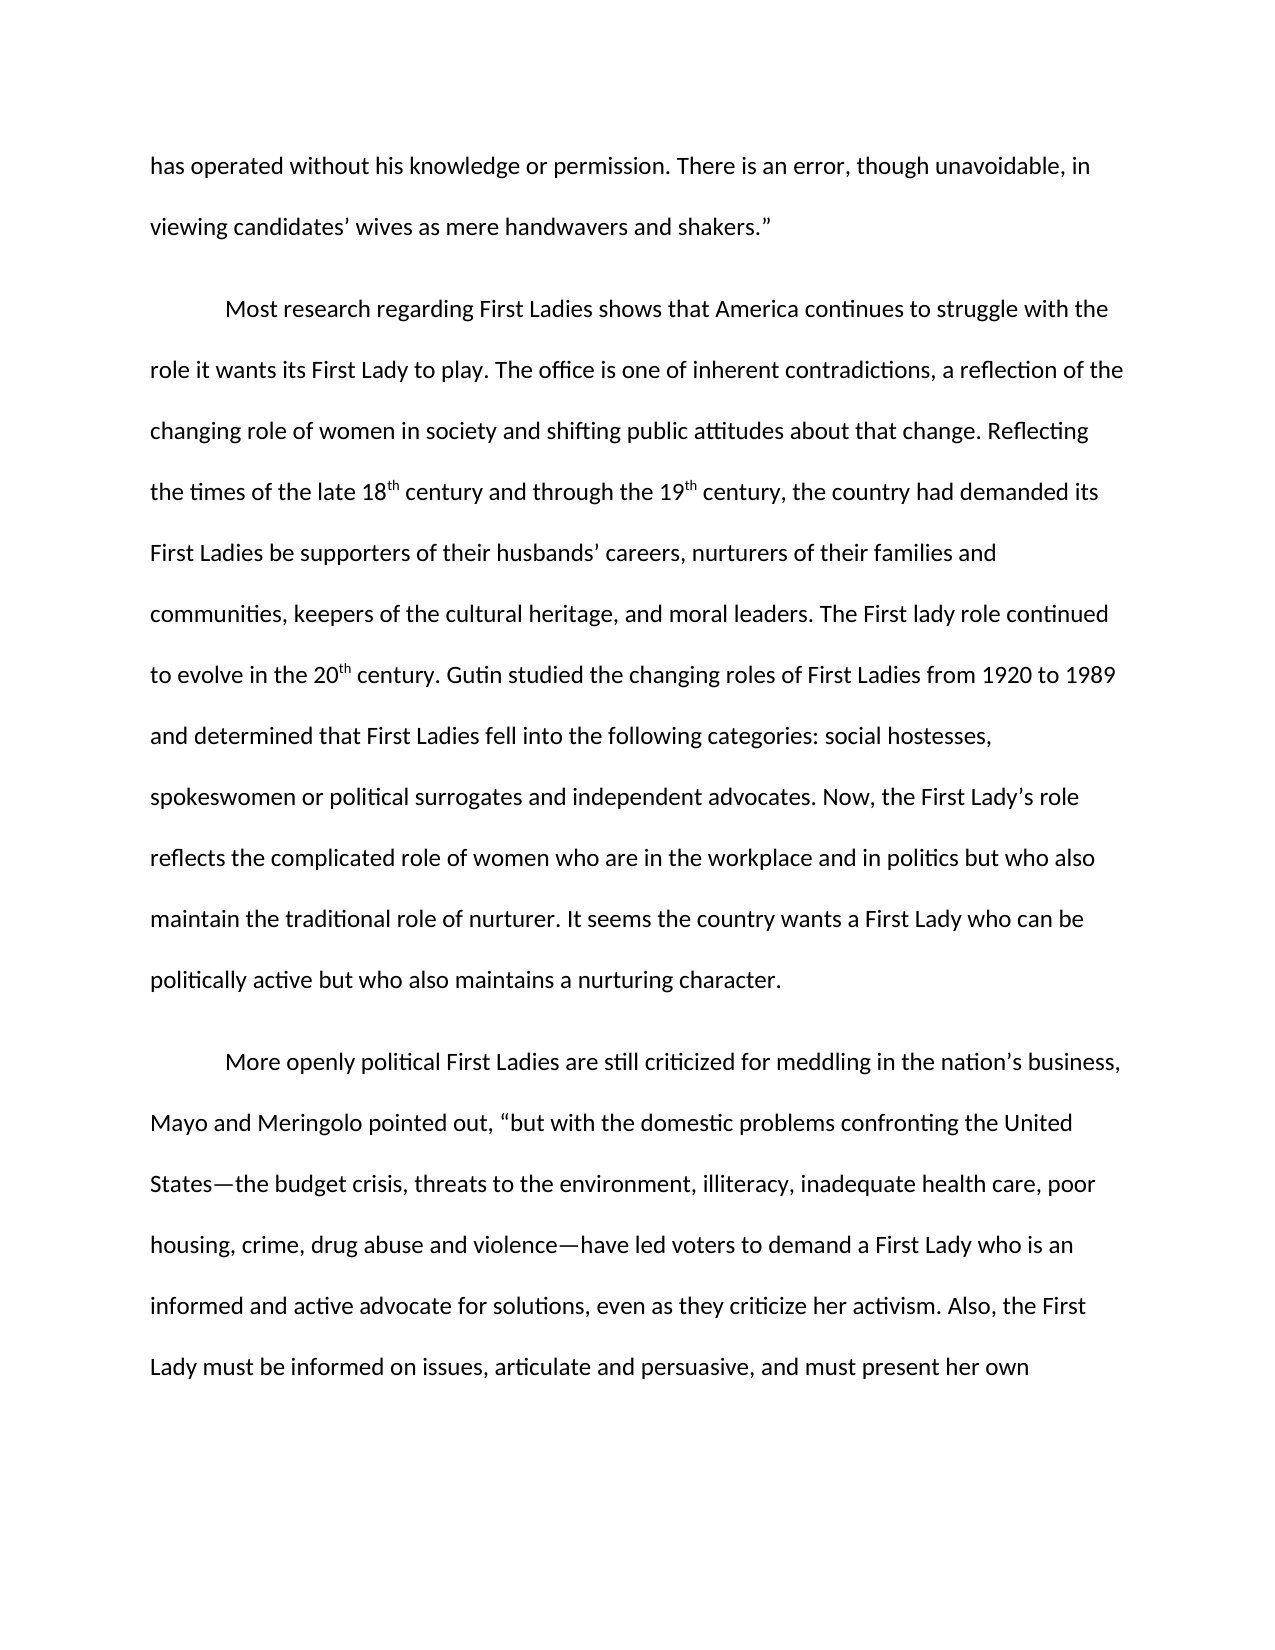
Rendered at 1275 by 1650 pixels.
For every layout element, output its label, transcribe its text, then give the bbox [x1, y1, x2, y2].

text Most research regarding First Ladies shows that America continues to struggle with the role it wants its First Lady to play. The office is one of inherent contradictions, a reflection of the changing role of women in society and shifting public attitudes about that change. Reflecting the times of the late 18th century and through the 19th century, the country had demanded its First Ladies be supporters of their husbands’ careers, nurturers of their families and communities, keepers of the cultural heritage, and moral leaders. The First lady role continued to evolve in the 20th century. Gutin studied the changing roles of First Ladies from 1920 to 1989 and determined that First Ladies fell into the following categories: social hostesses, spokeswomen or political surrogates and independent advocates. Now, the First Lady’s role reflects the complicated role of women who are in the workplace and in politics but who also maintain the traditional role of nurturer. It seems the country wants a First Lady who can be politically active but who also maintains a nurturing character. [150, 293, 1125, 995]
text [150, 1046, 1125, 1382]
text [150, 150, 1125, 242]
